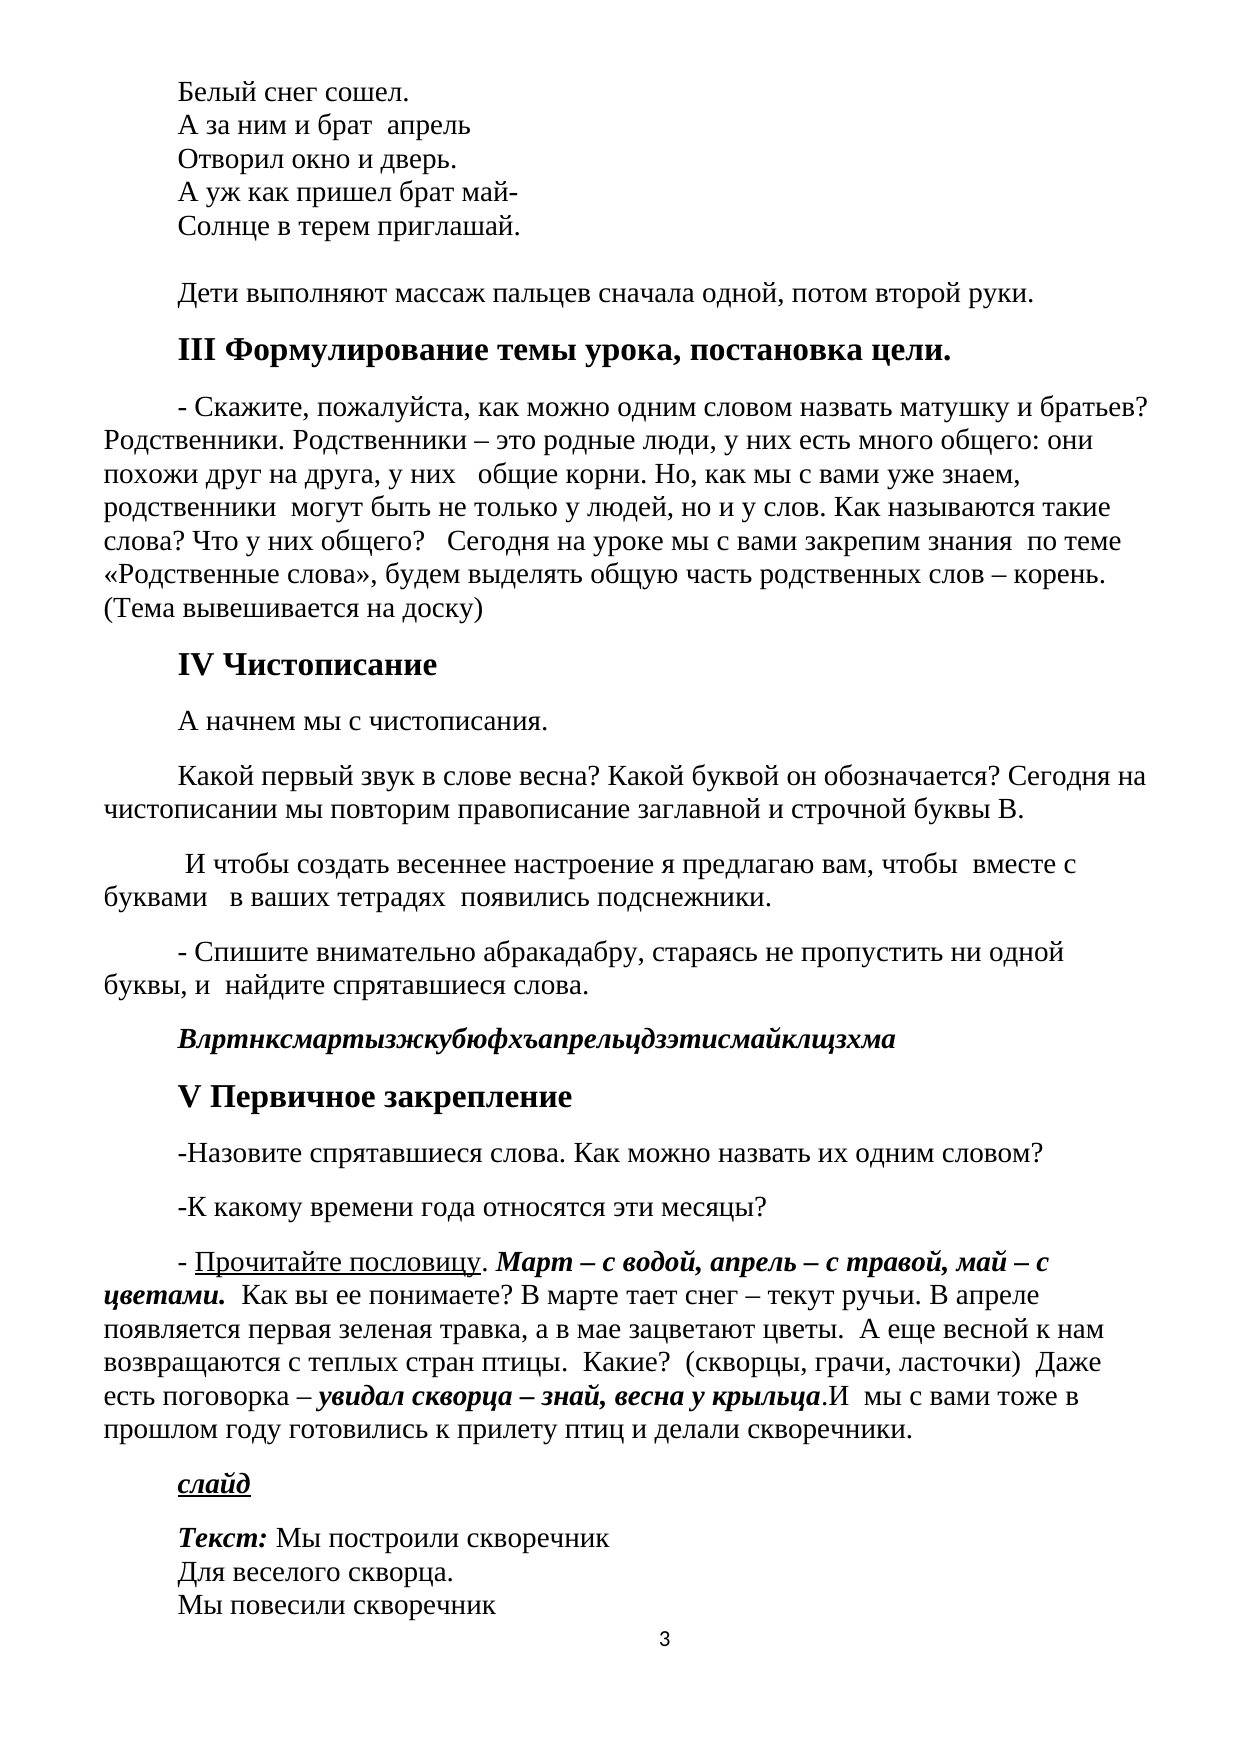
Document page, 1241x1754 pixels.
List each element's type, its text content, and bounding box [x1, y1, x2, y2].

text IV Чистописание [103, 644, 1152, 683]
text - Прочитайте пословицу. Март – с водой, апрель – с травой, май – с цветами. Как вы ее понимаете? В марте тает снег – текут ручьи. В апреле появляется первая зеленая травка, а в мае зацветают цветы. А еще весной к нам возвращаются с теплых стран птицы. Какие? (скворцы, грачи, ласточки) Даже есть поговорка – увидал скворца – знай, весна у крыльца.И мы с вами тоже в прошлом году готовились к прилету птиц и делали скворечники. [103, 1244, 1152, 1445]
text -Назовите спрятавшиеся слова. Как можно назвать их одним словом? [103, 1135, 1152, 1169]
text Какой первый звук в слове весна? Какой буквой он обозначается? Сегодня на чистописании мы повторим правописание заглавной и строчной буквы В. [103, 758, 1152, 825]
text А начнем мы с чистописания. [103, 703, 1152, 737]
text И чтобы создать весеннее настроение я предлагаю вам, чтобы вместе с буквами в ваших тетрадях появились подснежники. [103, 846, 1152, 913]
text III Формулирование темы урока, постановка цели. [177, 329, 1152, 368]
text - Скажите, пожалуйста, как можно одним словом назвать матушку и братьев? Родственники. Родственники – это родные люди, у них есть много общего: они похожи друг на друга, у них общие корни. Но, как мы с вами уже знаем, родственники могут быть не только у людей, но и у слов. Как называются такие слова? Что у них общего? Сегодня на уроке мы с вами закрепим знания по теме «Родственные слова», будем выделять общую часть родственных слов – корень. (Тема вывешивается на доску) [103, 389, 1152, 623]
text Мы повесили скворечник [103, 1587, 1152, 1621]
text слайд [103, 1466, 1152, 1499]
text Влртнксмартызжкубюфхъапрельцдзэтисмайклщзхма [103, 1022, 1152, 1055]
text Для веселого скворца. [103, 1554, 1152, 1587]
text А за ним и брат апрель [103, 107, 1152, 141]
text Текст: Мы построили скворечник [103, 1520, 1152, 1554]
text Дети выполняют массаж пальцев сначала одной, потом второй руки. [177, 275, 1152, 309]
text Солнце в терем приглашай. [103, 208, 1152, 242]
text А уж как пришел брат май- [103, 174, 1152, 208]
text Отворил окно и дверь. [103, 141, 1152, 174]
text - Спишите внимательно абракадабру, стараясь не пропустить ни одной буквы, и найдите спрятавшиеся слова. [103, 934, 1152, 1001]
text Белый снег сошел. [103, 74, 1152, 107]
text V Первичное закрепление [103, 1076, 1152, 1114]
text -К какому времени года относятся эти месяцы? [103, 1189, 1152, 1223]
